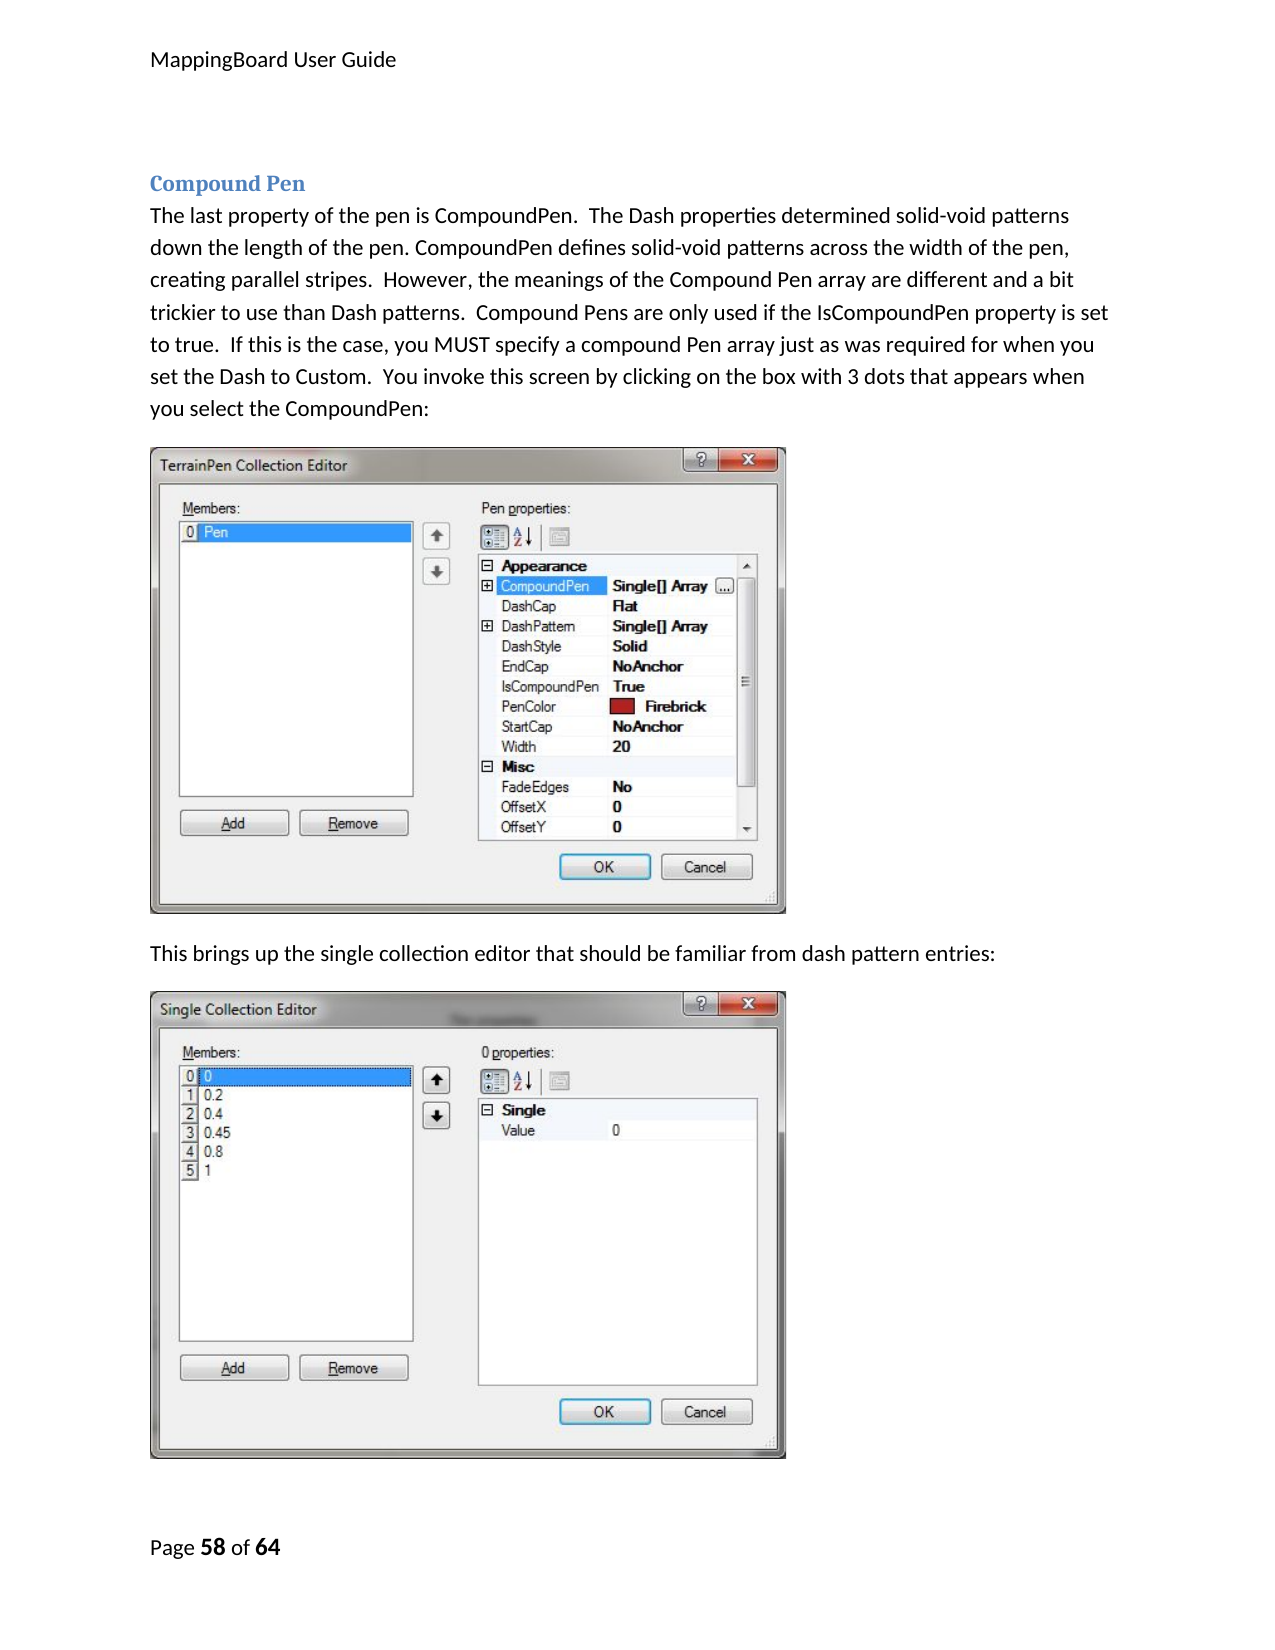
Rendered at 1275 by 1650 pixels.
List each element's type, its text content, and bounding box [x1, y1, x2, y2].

text The last property of the pen is CompoundPen. The Dash properties determined solid-void patterns down the length of the pen. CompoundPen defines solid-void patterns across the width of the pen, creating parallel stripes. However, the meanings of the Compound Pen array are different and a bit trickier to use than Dash patterns. Compound Pens are only used if the IsCompoundPen property is set to true. If this is the case, you MUST specify a compound Pen array just as was required for when you set the Dash to Custom. You invoke this screen by clicking on the box with 3 dots that appears when you select the CompoundPen: [150, 201, 1125, 422]
picture [150, 991, 787, 1459]
picture [150, 447, 787, 914]
text This brings up the single collection editor that should be familiar from dash pattern entries: [150, 939, 1125, 967]
subtitle Compound Pen [150, 171, 1125, 197]
